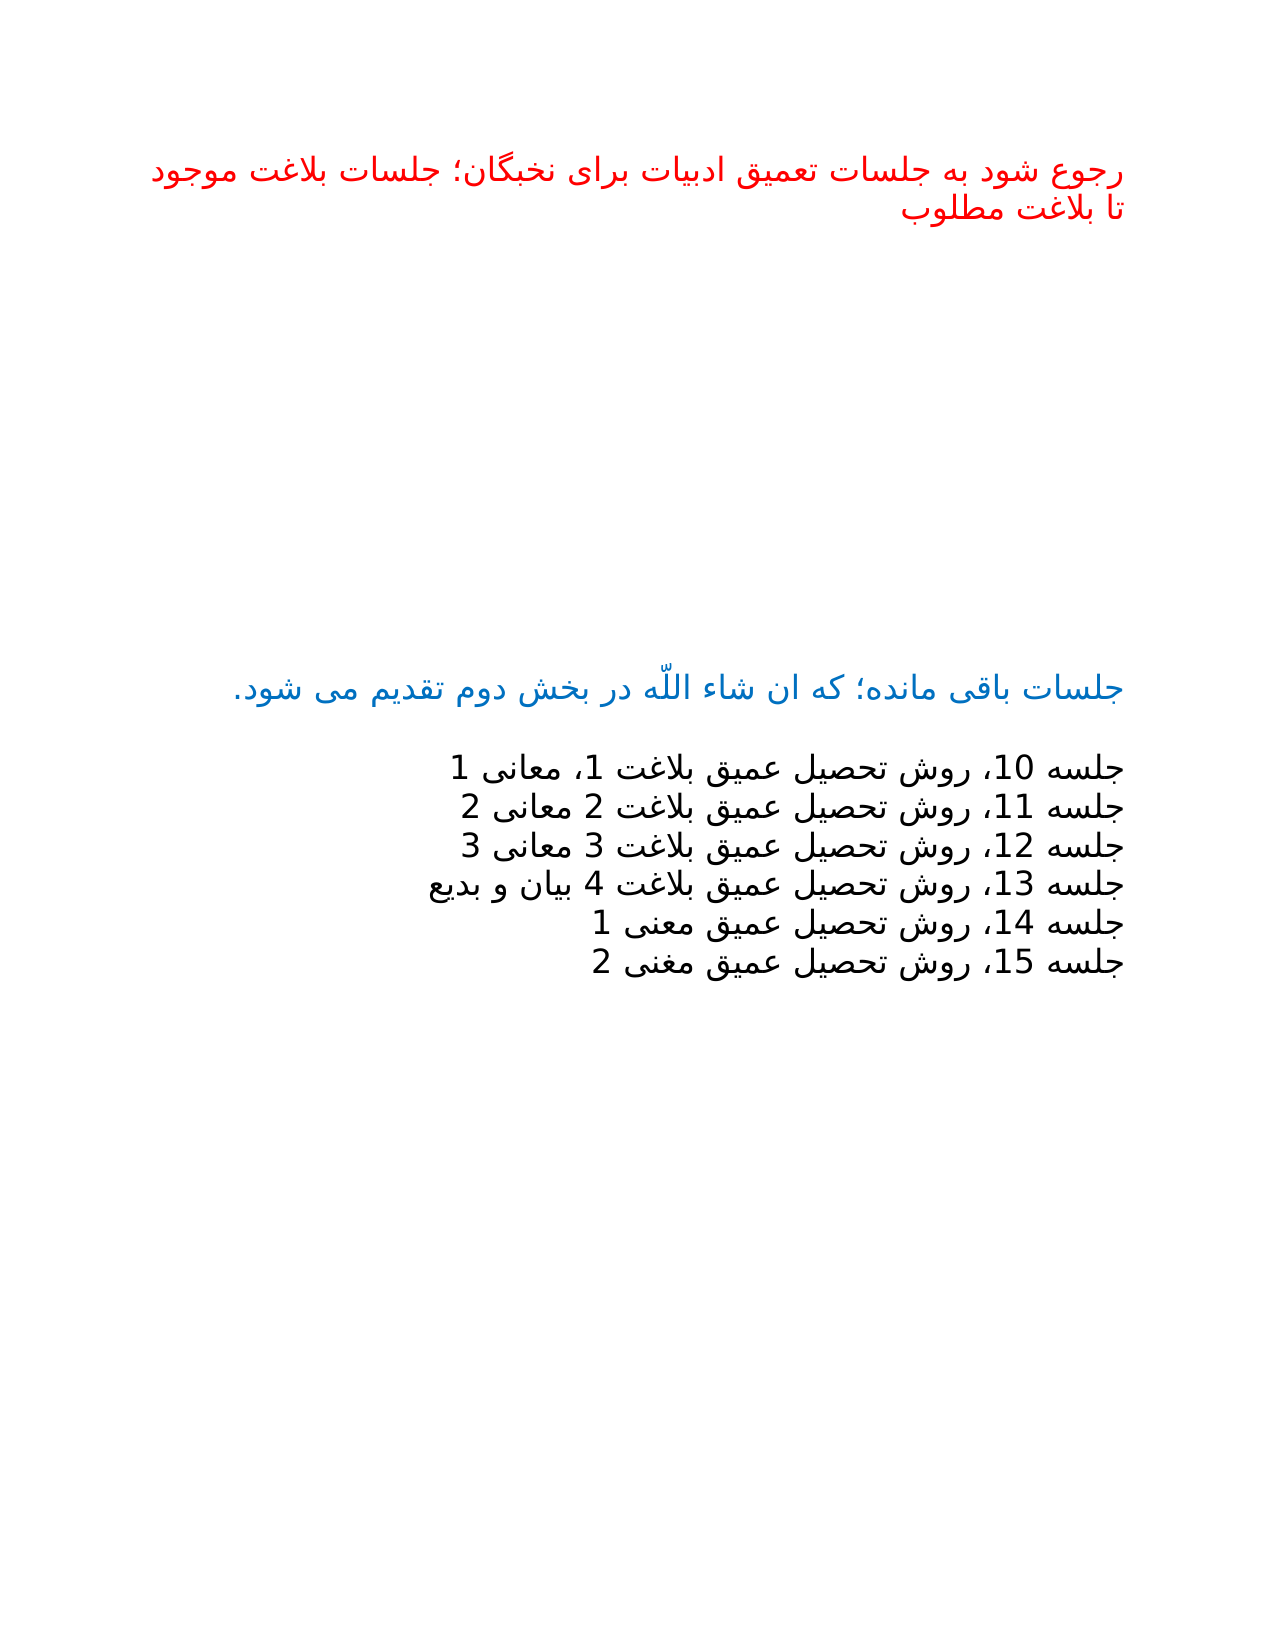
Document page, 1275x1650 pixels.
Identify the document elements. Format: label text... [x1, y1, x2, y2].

text جلسه 15، روش تحصیل عمیق مغنی 2 [150, 943, 1125, 981]
text جلسه 13، روش تحصیل عمیق بلاغت 4 بیان و بدیع [150, 865, 1125, 904]
text جلسه 12، روش تحصیل عمیق بلاغت 3 معانی 3 [150, 826, 1125, 865]
text جلسه 11، روش تحصیل عمیق بلاغت 2 معانی 2 [150, 787, 1125, 826]
text جلسات باقی مانده؛ که ان شاء اللّه در بخش دوم تقدیم می شود. [150, 669, 1125, 708]
text رجوع شود به جلسات تعمیق ادبیات برای نخبگان؛ جلسات بلاغت موجود تا بلاغت مطلوب [150, 150, 1125, 228]
text جلسه 14، روش تحصیل عمیق معنی 1 [150, 904, 1125, 943]
text جلسه 10، روش تحصیل عمیق بلاغت 1، معانی 1 [150, 748, 1125, 787]
